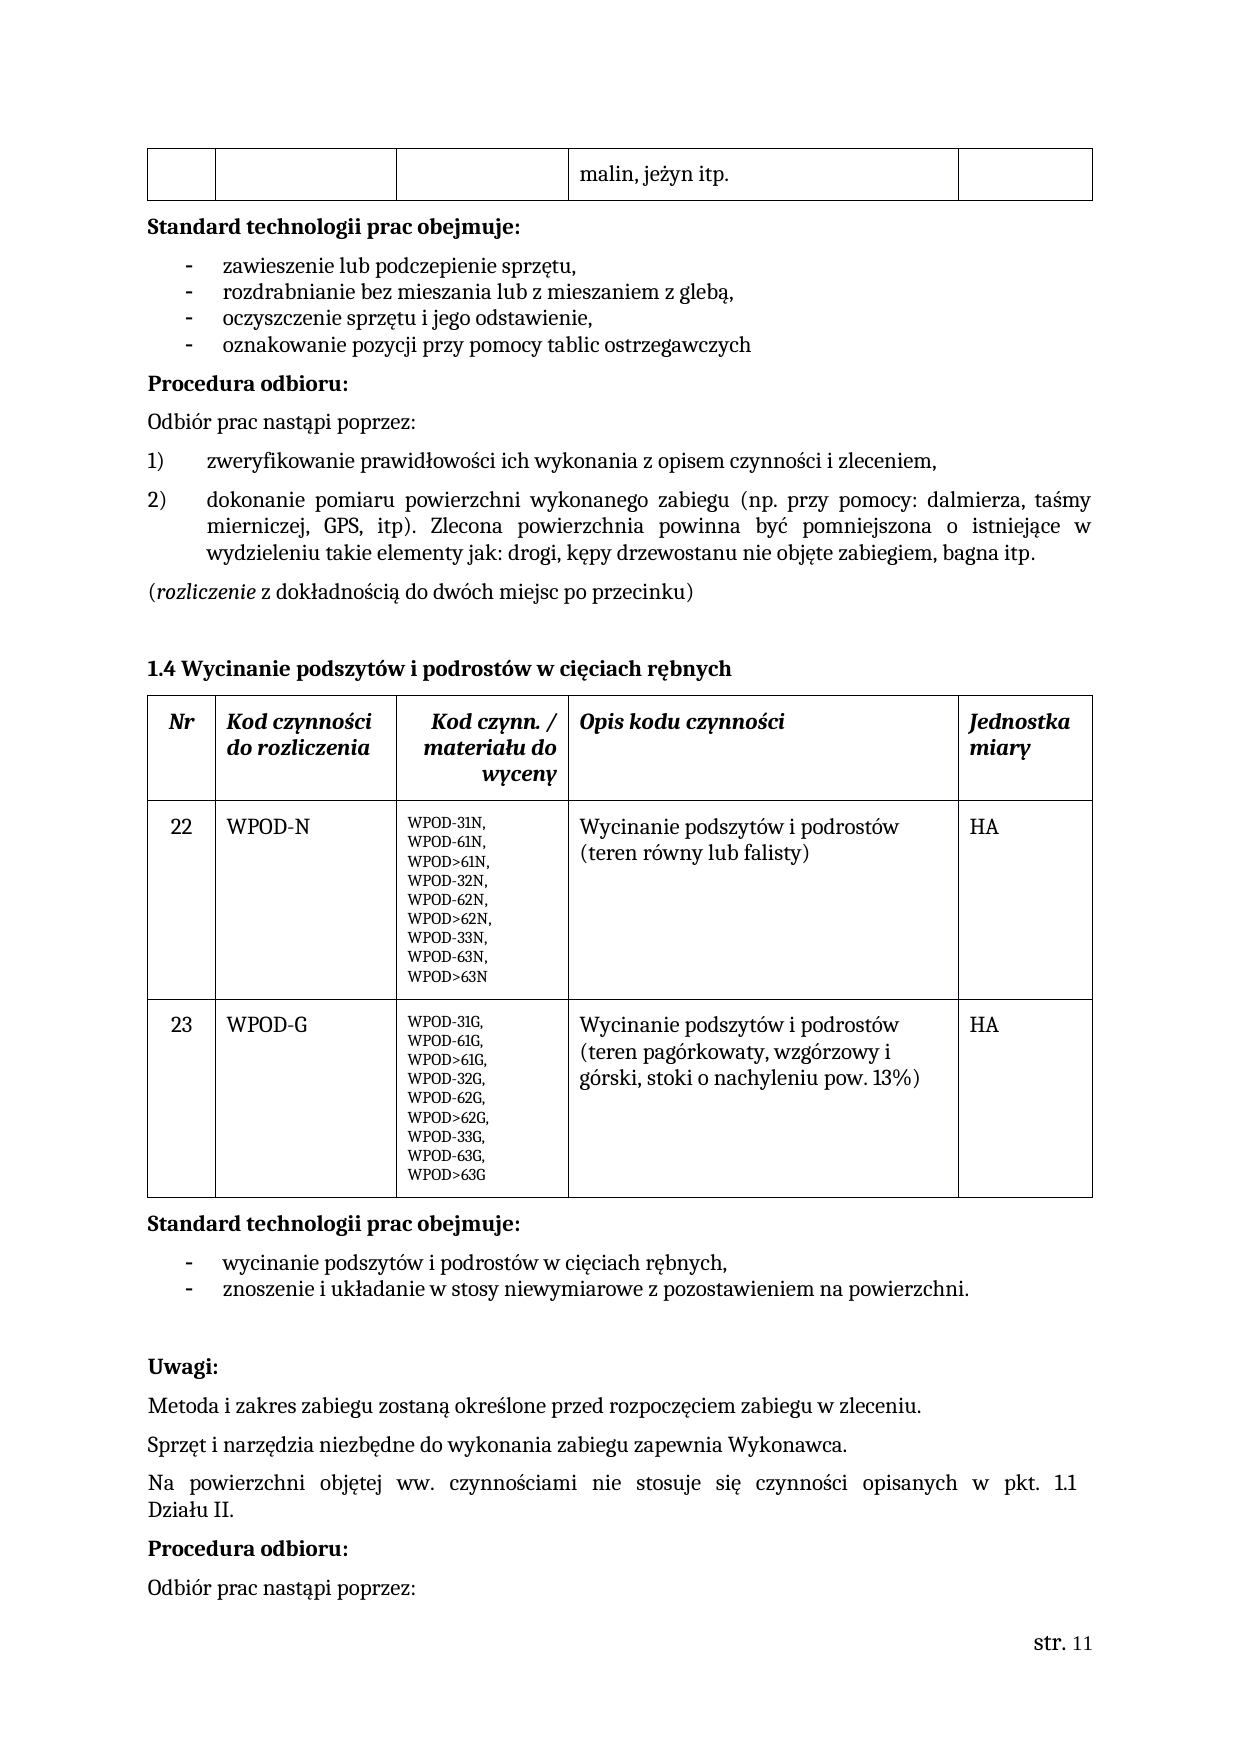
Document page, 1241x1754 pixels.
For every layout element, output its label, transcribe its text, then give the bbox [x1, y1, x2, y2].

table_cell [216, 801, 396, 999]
text 1) zweryfikowanie prawidłowości ich wykonania z opisem czynności i zleceniem, [148, 448, 1093, 474]
text Metoda i zakres zabiegu zostaną określone przed rozpoczęciem zabiegu w zleceniu. [148, 1392, 1093, 1419]
list rozdrabnianie bez mieszania lub z mieszaniem z glebą, [185, 279, 1093, 305]
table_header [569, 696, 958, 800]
list wycinanie podszytów i podrostów w cięciach rębnych, [185, 1249, 1093, 1276]
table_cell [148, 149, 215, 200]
text 1.4 Wycinanie podszytów i podrostów w cięciach rębnych [148, 656, 1093, 682]
text Odbiór prac nastąpi poprzez: [148, 1574, 1093, 1601]
text Odbiór prac nastąpi poprzez: [148, 409, 1093, 436]
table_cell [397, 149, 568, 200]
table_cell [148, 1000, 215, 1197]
list znoszenie i układanie w stosy niewymiarowe z pozostawieniem na powierzchni. [185, 1276, 1093, 1302]
text Procedura odbioru: [148, 1535, 1093, 1562]
text Uwagi: [148, 1354, 1093, 1380]
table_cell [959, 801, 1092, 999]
list zawieszenie lub podczepienie sprzętu, [185, 252, 1093, 279]
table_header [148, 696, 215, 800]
text 2) dokonanie pomiaru powierzchni wykonanego zabiegu (np. przy pomocy: dalmierza, taśmy mierniczej, GPS, itp). Zlecona powierzchnia powinna być pomniejszona o istniejące w wydzieleniu takie elementy jak: drogi, kępy drzewostanu nie objęte zabiegiem, bagna itp. [148, 487, 1093, 566]
text Sprzęt i narzędzia niezbędne do wykonania zabiegu zapewnia Wykonawca. [148, 1431, 1093, 1458]
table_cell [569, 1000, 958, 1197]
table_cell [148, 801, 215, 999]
text Standard technologii prac obejmuje: [148, 1211, 1093, 1237]
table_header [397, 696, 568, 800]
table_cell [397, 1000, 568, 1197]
text Standard technologii prac obejmuje: [148, 213, 1093, 240]
text (rozliczenie z dokładnością do dwóch miejsc po przecinku) [148, 578, 1093, 605]
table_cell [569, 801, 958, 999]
list oczyszczenie sprzętu i jego odstawienie, [185, 305, 1093, 331]
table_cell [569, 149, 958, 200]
list oznakowanie pozycji przy pomocy tablic ostrzegawczych [185, 331, 1093, 358]
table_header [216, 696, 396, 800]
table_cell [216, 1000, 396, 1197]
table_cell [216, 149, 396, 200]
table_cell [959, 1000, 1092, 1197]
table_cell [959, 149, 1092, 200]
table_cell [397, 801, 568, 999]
text Na powierzchni objętej ww. czynnościami nie stosuje się czynności opisanych w pkt. 1.1 Działu II. [148, 1470, 1093, 1523]
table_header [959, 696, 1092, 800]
text Procedura odbioru: [148, 370, 1093, 397]
